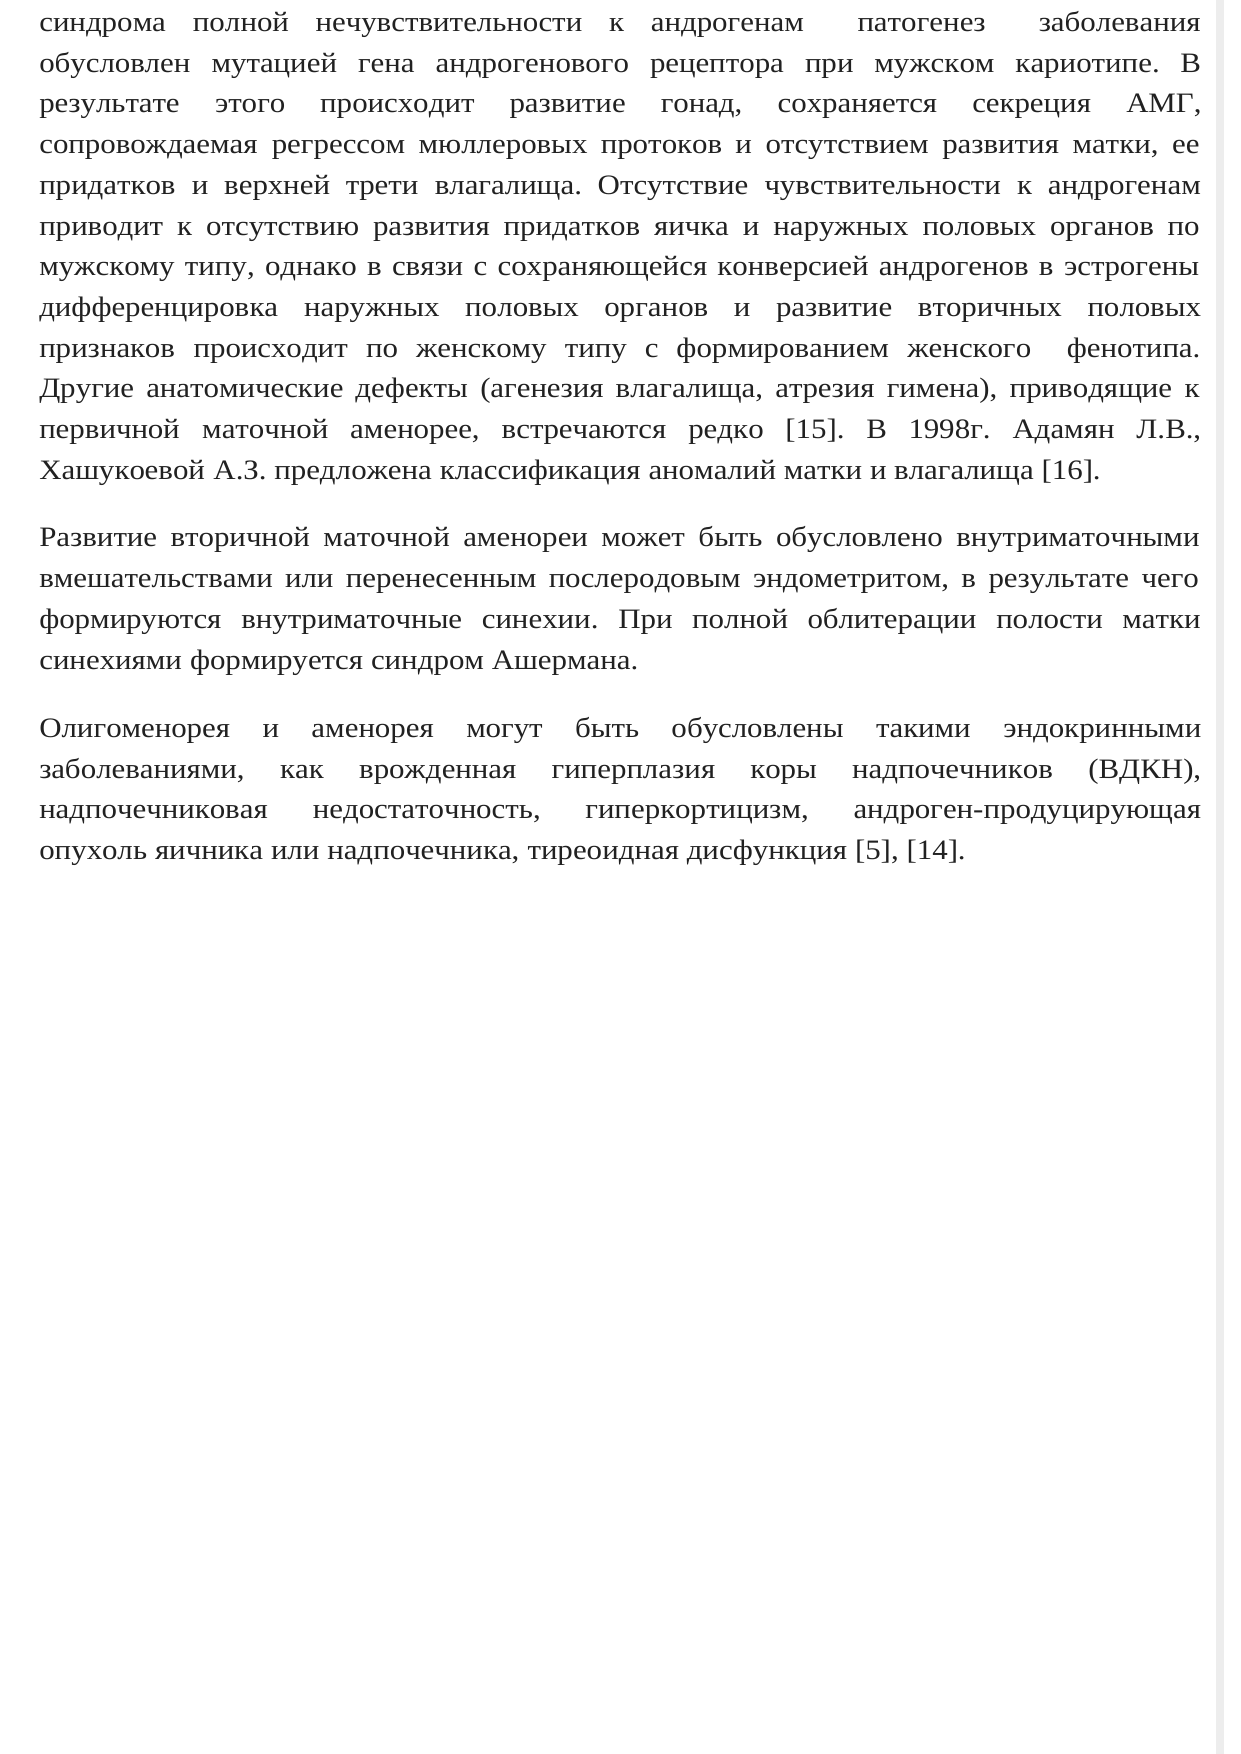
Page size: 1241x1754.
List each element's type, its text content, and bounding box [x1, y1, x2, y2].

text Развитие вторичной маточной аменореи может быть обусловлено внутриматочными вмешательствами или перенесенным послеродовым эндометритом, в результате чего формируются внутриматочные синехии. При полной облитерации полости матки синехиями формируется синдром Ашермана. [39, 521, 1201, 675]
text Олигоменорея и аменорея могут быть обусловлены такими эндокринными заболеваниями, как врожденная гиперплазия коры надпочечников (ВДКН), надпочечниковая недостаточность, гиперкортицизм, андроген-продуцирующая опухоль яичника или надпочечника, тиреоидная дисфункция [5], [14]. [39, 711, 1201, 866]
text синдрома полной нечувствительности к андрогенам патогенез заболевания обусловлен мутацией гена андрогенового рецептора при мужском кариотипе. В результате этого происходит развитие гонад, сохраняется секреция АМГ, сопровождаемая регрессом мюллеровых протоков и отсутствием развития матки, ее придатков и верхней трети влагалища. Отсутствие чувствительности к андрогенам приводит к отсутствию развития придатков яичка и наружных половых органов по мужскому типу, однако в связи с сохраняющейся конверсией андрогенов в эстрогены дифференцировка наружных половых органов и развитие вторичных половых признаков происходит по женскому типу с формированием женского фенотипа. Другие анатомические дефекты (агенезия влагалища, атрезия гимена), приводящие к первичной маточной аменорее, встречаются редко [15]. В 1998г. Адамян Л.В., Хашукоевой А.З. предложена классификация аномалий матки и влагалища [16]. [39, 5, 1201, 485]
